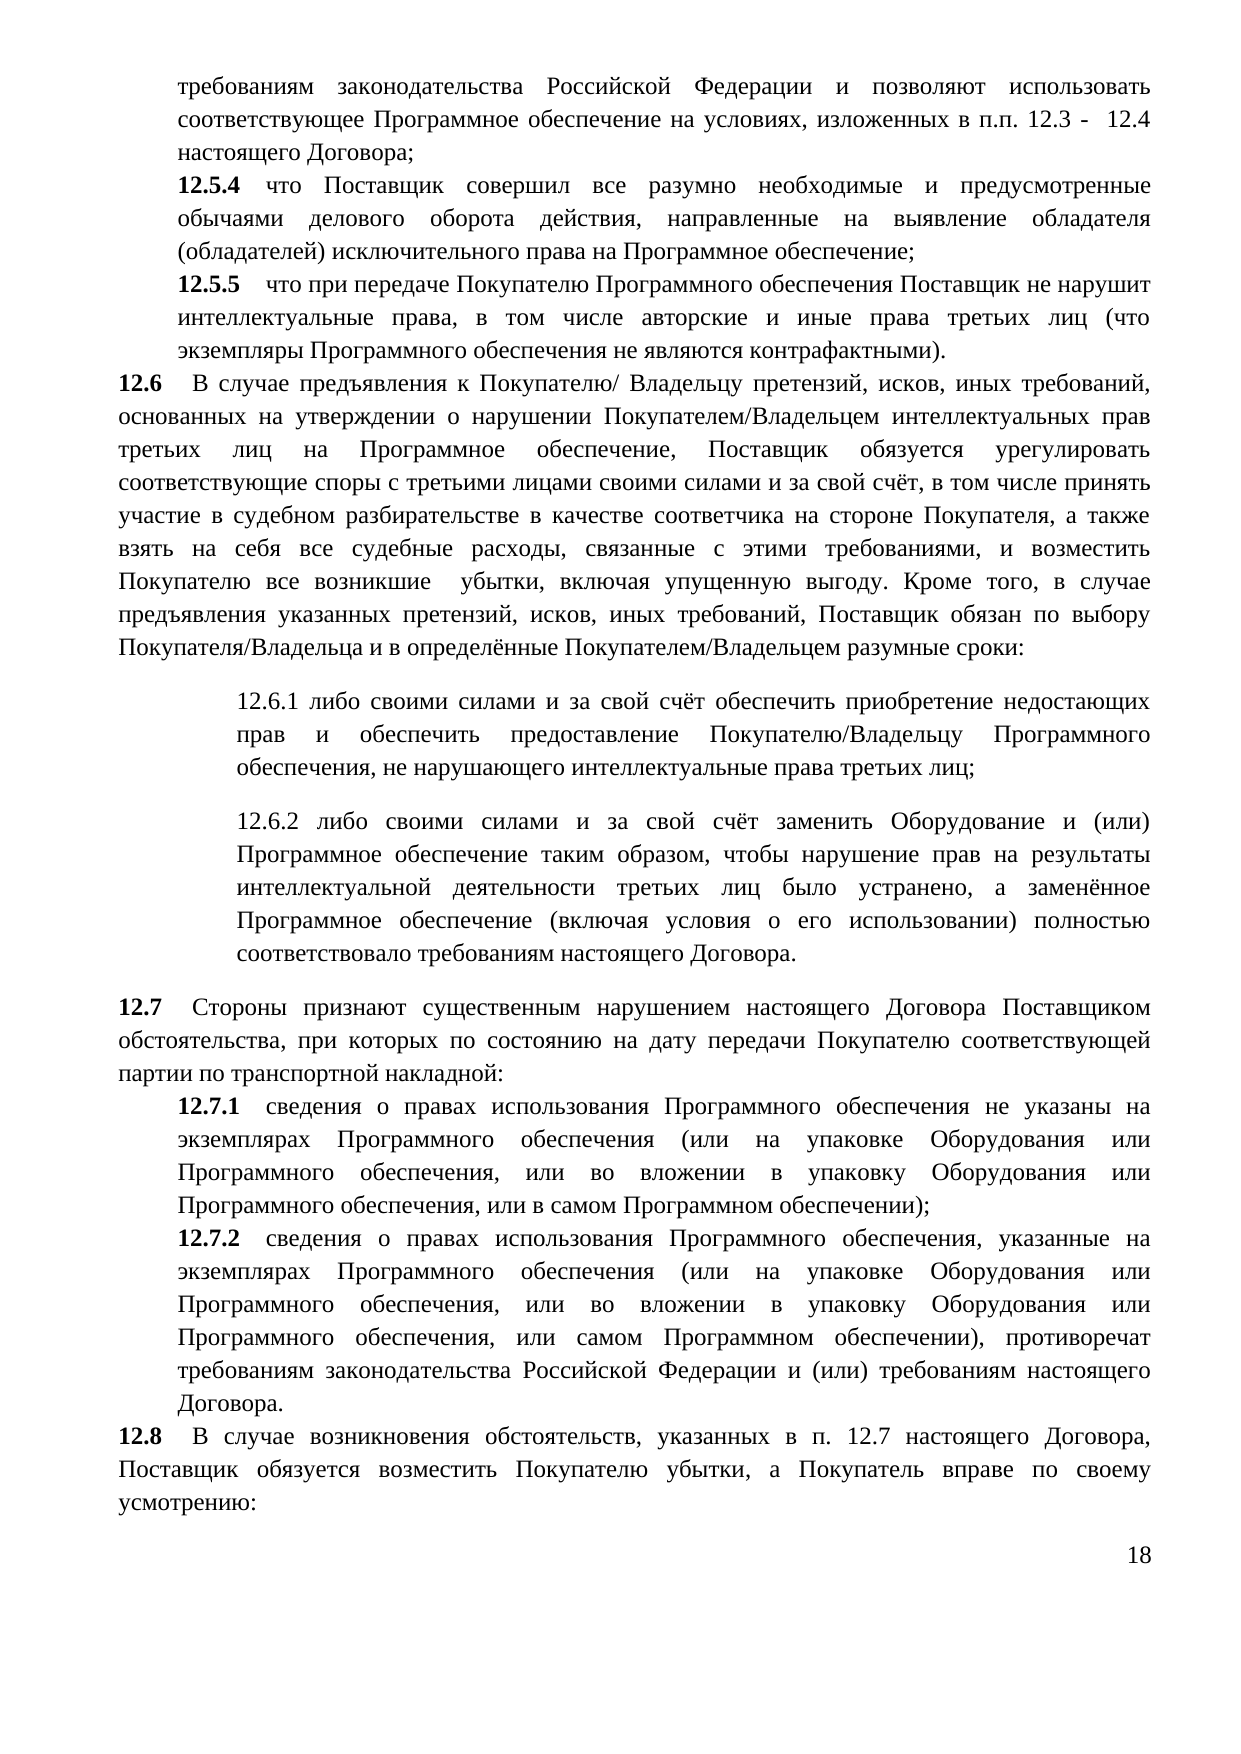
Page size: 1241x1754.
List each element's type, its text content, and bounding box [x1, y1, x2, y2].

list сведения о правах использования Программного обеспечения не указаны на экземплярах Программного обеспечения (или на упаковке Оборудования или Программного обеспечения, или во вложении в упаковку Оборудования или Программного обеспечения, или в самом Программном обеспечении); [177, 1091, 1152, 1219]
text 12.6.1 либо своими силами и за свой счёт обеспечить приобретение недостающих прав и обеспечить предоставление Покупателю/Владельцу Программного обеспечения, не нарушающего интеллектуальные права третьих лиц; [236, 686, 1152, 781]
list что Поставщик совершил все разумно необходимые и предусмотренные обычаями делового оборота действия, направленные на выявление обладателя (обладателей) исключительного права на Программное обеспечение; [177, 170, 1152, 265]
list что при передаче Покупателю Программного обеспечения Поставщик не нарушит интеллектуальные права, в том числе авторские и иные права третьих лиц (что экземпляры Программного обеспечения не являются контрафактными). [177, 269, 1152, 364]
text 12.6.2 либо своими силами и за свой счёт заменить Оборудование и (или) Программное обеспечение таким образом, чтобы нарушение прав на результаты интеллектуальной деятельности третьих лиц было устранено, а заменённое Программное обеспечение (включая условия о его использовании) полностью соответствовало требованиям настоящего Договора. [236, 806, 1152, 967]
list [177, 71, 1152, 166]
list В случае предъявления к Покупателю/ Владельцу претензий, исков, иных требований, основанных на утверждении о нарушении Покупателем/Владельцем интеллектуальных прав третьих лиц на Программное обеспечение, Поставщик обязуется урегулировать соответствующие споры с третьими лицами своими силами и за свой счёт, в том числе принять участие в судебном разбирательстве в качестве соответчика на стороне Покупателя, а также взять на себя все судебные расходы, связанные с этими требованиями, и возместить Покупателю все возникшие убытки, включая упущенную выгоду. Кроме того, в случае предъявления указанных претензий, исков, иных требований, Поставщик обязан по выбору Покупателя/Владельца и в определённые Покупателем/Владельцем разумные сроки: [118, 368, 1152, 661]
list сведения о правах использования Программного обеспечения, указанные на экземплярах Программного обеспечения (или на упаковке Оборудования или Программного обеспечения, или во вложении в упаковку Оборудования или Программного обеспечения, или самом Программном обеспечении), противоречат требованиям законодательства Российской Федерации и (или) требованиям настоящего Договора. [177, 1223, 1152, 1417]
list Стороны признают существенным нарушением настоящего Договора Поставщиком обстоятельства, при которых по состоянию на дату передачи Покупателю соответствующей партии по транспортной накладной: [118, 992, 1152, 1087]
list В случае возникновения обстоятельств, указанных в п. 12.7 настоящего Договора, Поставщик обязуется возместить Покупателю убытки, а Покупатель вправе по своему усмотрению: [118, 1421, 1152, 1516]
